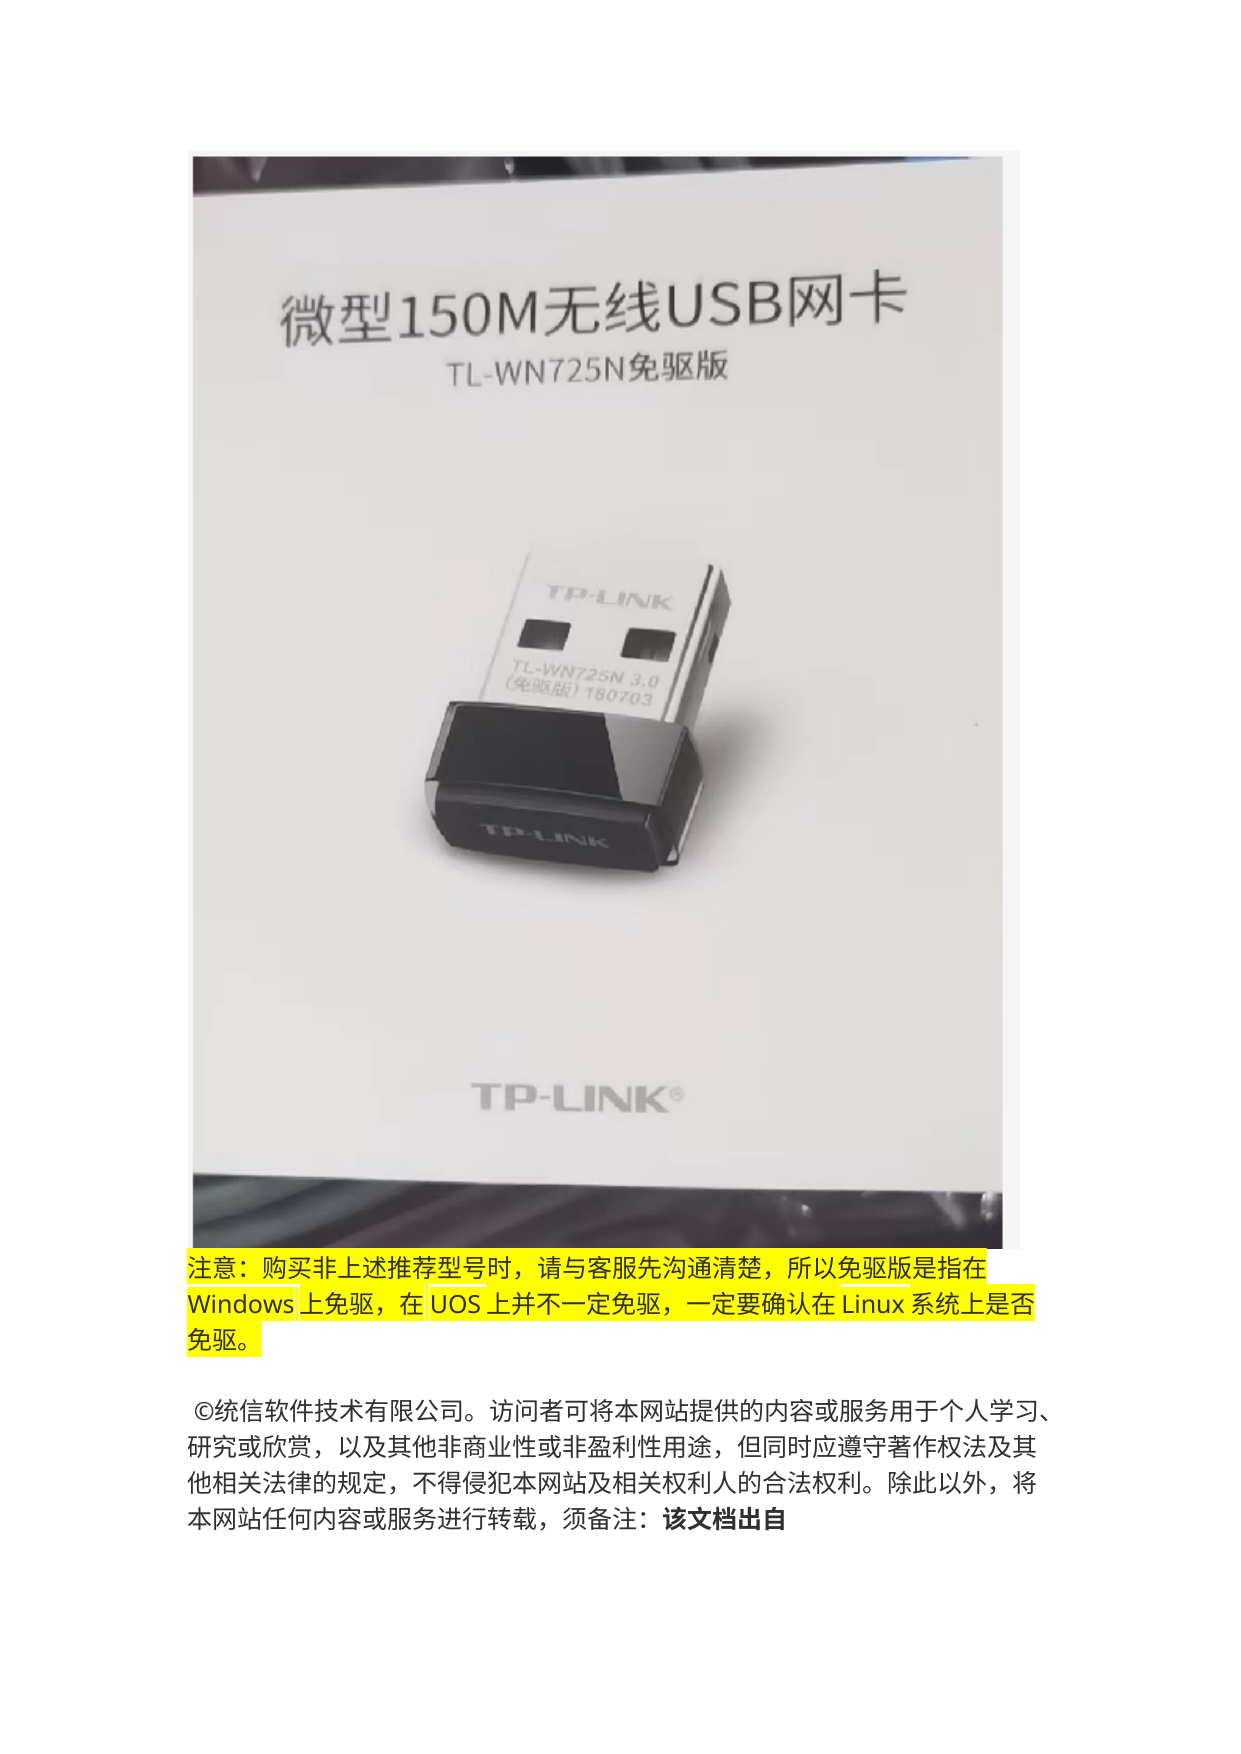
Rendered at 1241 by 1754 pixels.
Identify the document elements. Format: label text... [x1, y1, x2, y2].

text 注意：购买非上述推荐型号时，请与客服先沟通清楚，所以免驱版是指在Windows上免驱，在UOS上并不一定免驱，一定要确认在Linux系统上是否免驱。 [187, 1248, 1053, 1357]
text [187, 1391, 1053, 1536]
picture [187, 150, 1020, 1249]
